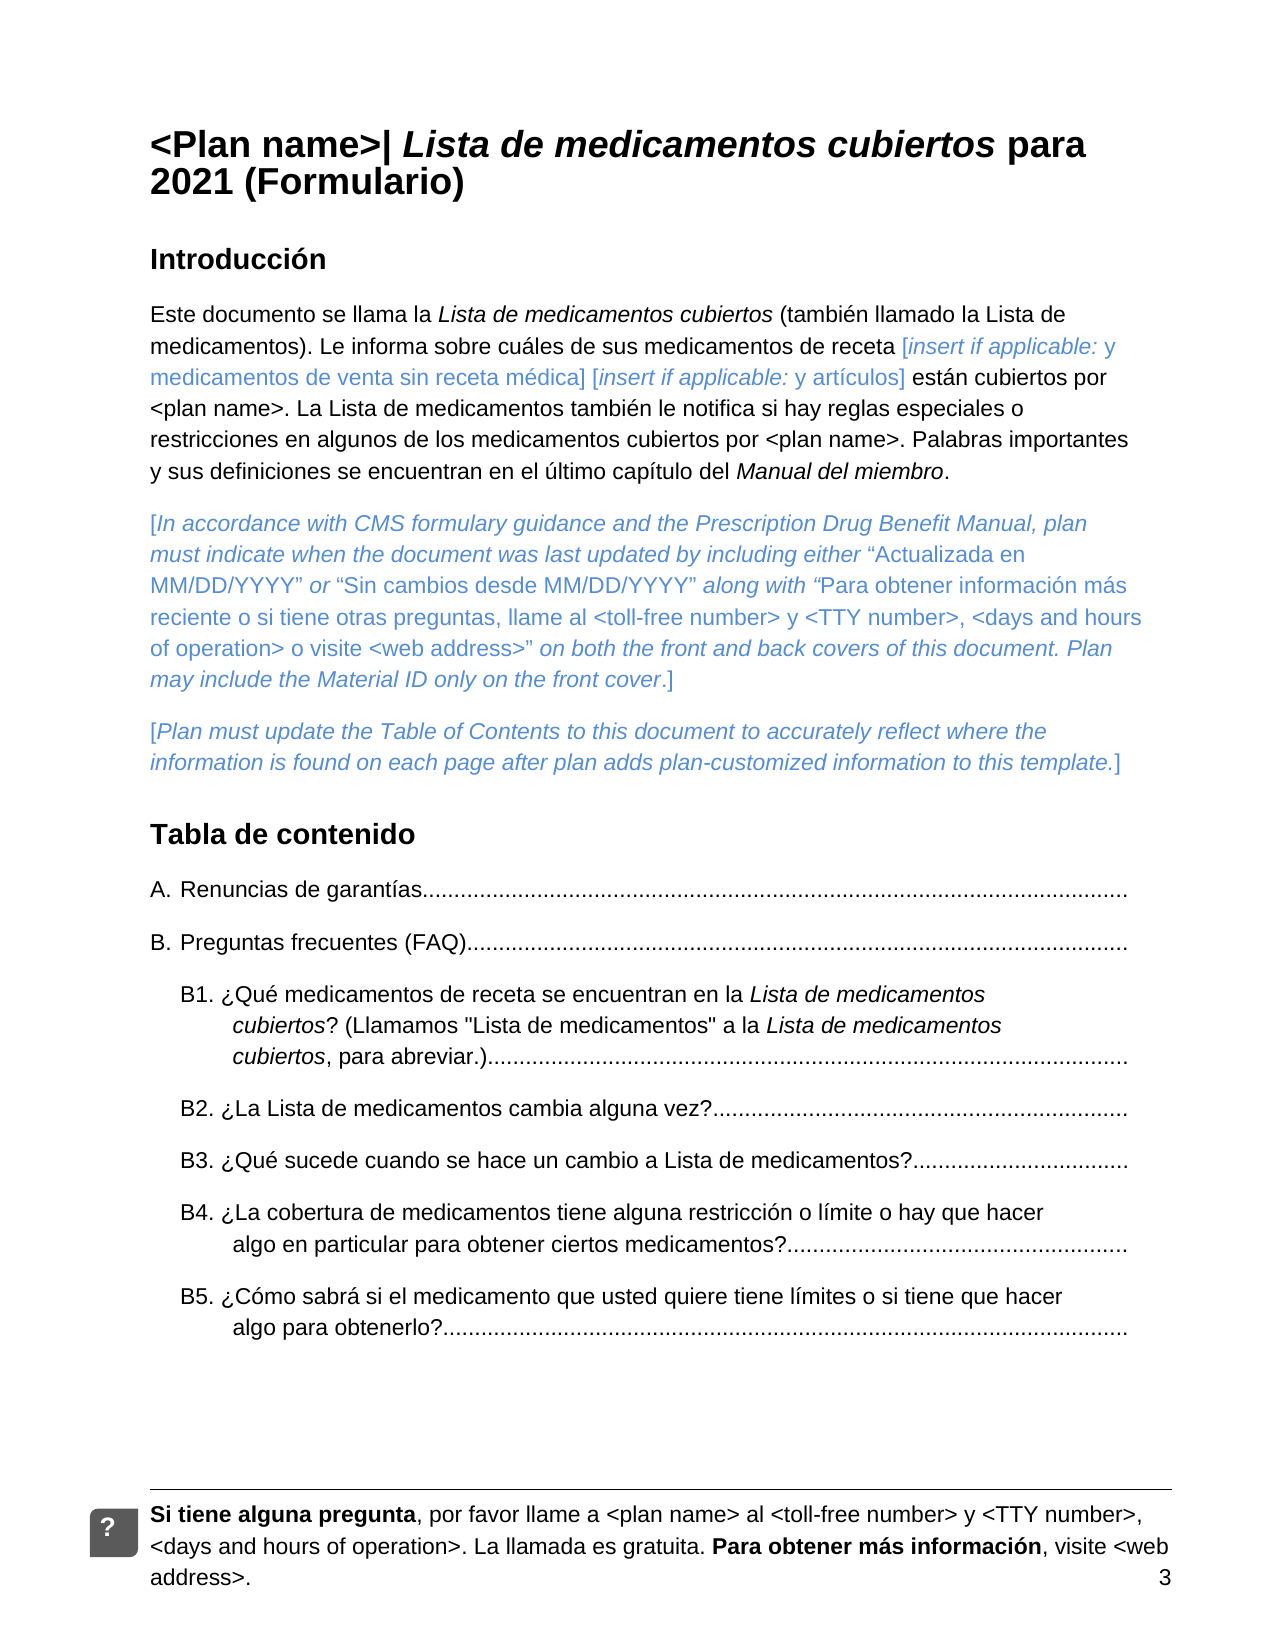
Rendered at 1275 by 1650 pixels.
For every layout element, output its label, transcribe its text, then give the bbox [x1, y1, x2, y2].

text <Plan name>| Lista de medicamentos cubiertos para 2021 (Formulario) [150, 127, 1143, 202]
text [Plan must update the Table of Contents to this document to accurately reflect where the information is found on each page after plan adds plan-customized information to this template.] [150, 714, 1143, 777]
text [In accordance with CMS formulary guidance and the Prescription Drug Benefit Manual, plan must indicate when the document was last updated by including either “Actualizada en MM/DD/YYYY” or “Sin cambios desde MM/DD/YYYY” along with “Para obtener información más reciente o si tiene otras preguntas, llame al <toll-free number> y <TTY number>, <days and hours of operation> o visite <web address>” on both the front and back covers of this document. Plan may include the Material ID only on the front cover.] [150, 506, 1143, 694]
text Este documento se llama la Lista de medicamentos cubiertos (también llamado la Lista de medicamentos). Le informa sobre cuáles de sus medicamentos de receta [insert if applicable: y medicamentos de venta sin receta médica] [insert if applicable: y artículos] están cubiertos por <plan name>. La Lista de medicamentos también le notifica si hay reglas especiales o restricciones en algunos de los medicamentos cubiertos por <plan name>. Palabras importantes y sus definiciones se encuentran en el último capítulo del Manual del miembro. [150, 298, 1143, 485]
text Introducción [150, 239, 1143, 277]
